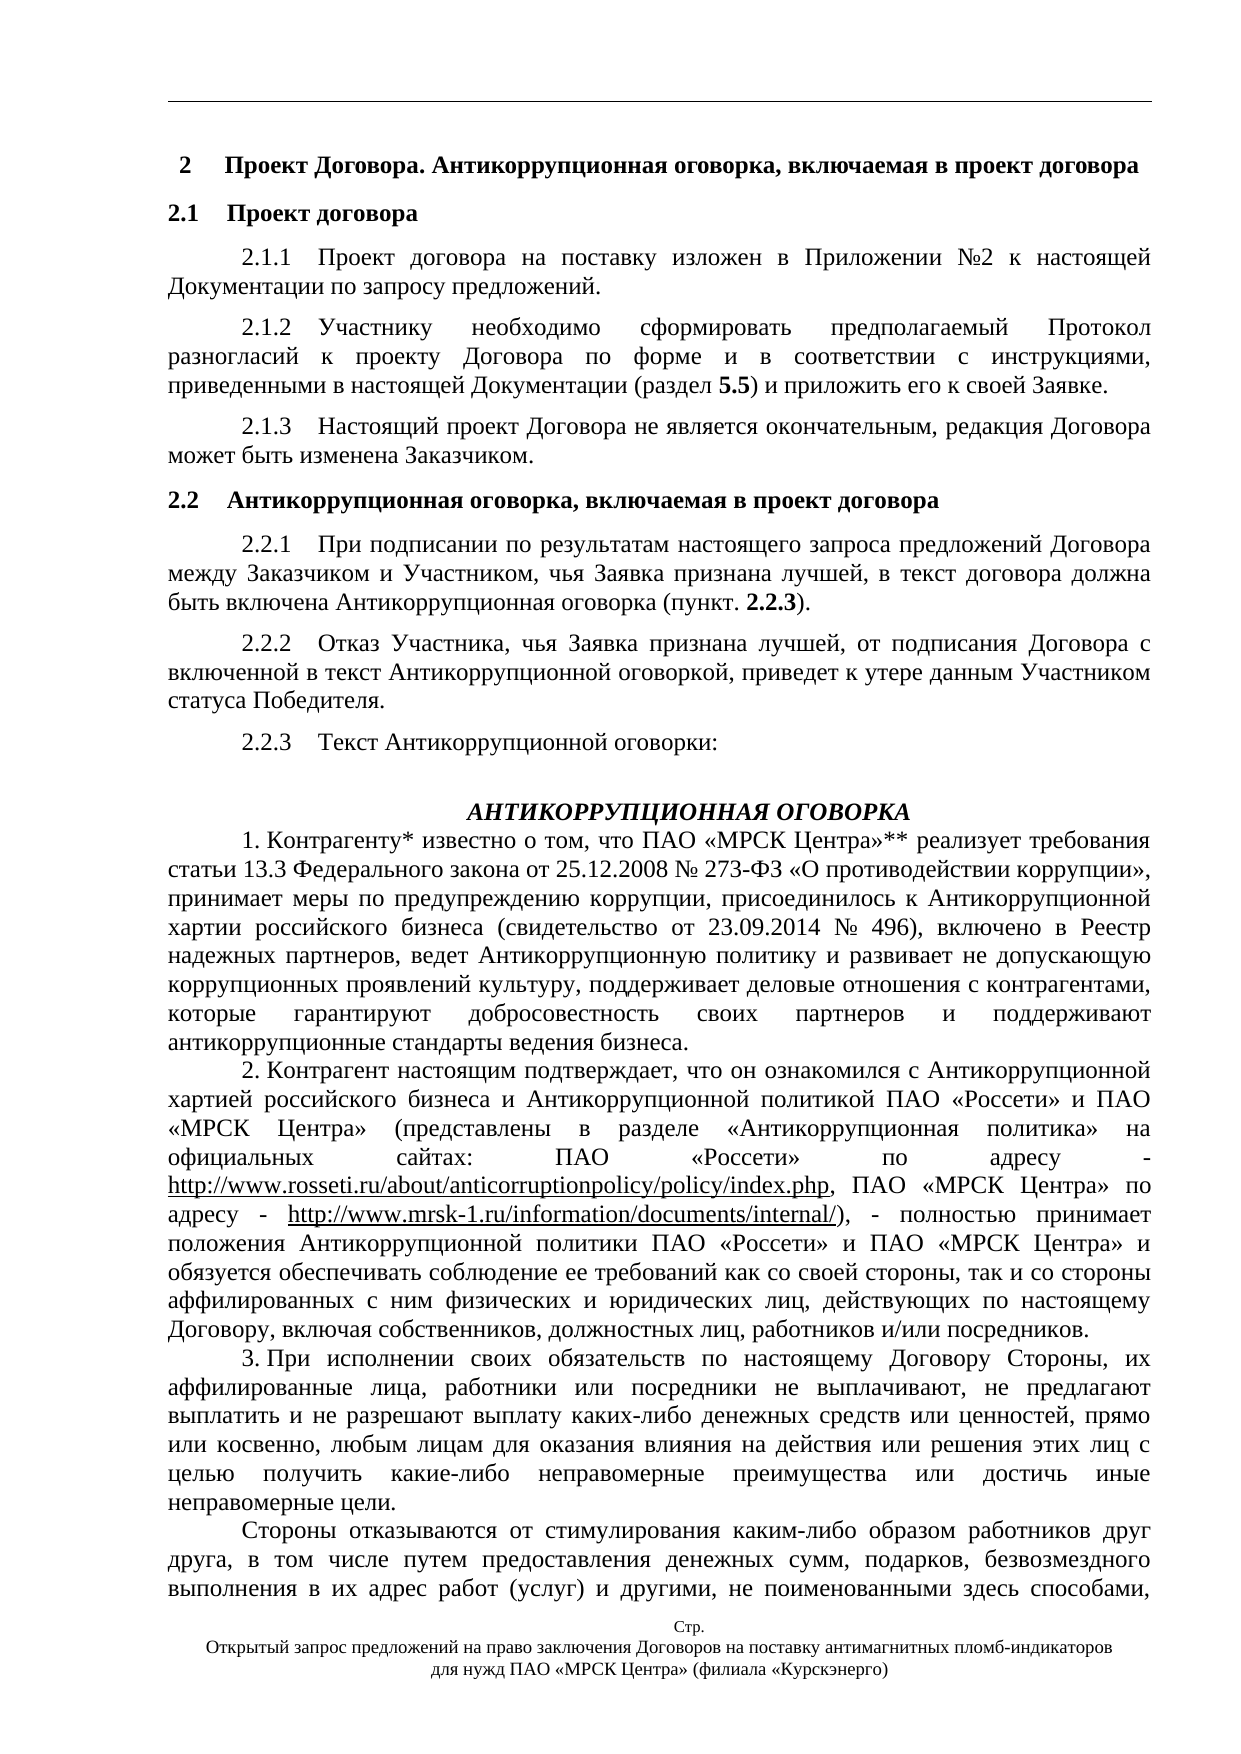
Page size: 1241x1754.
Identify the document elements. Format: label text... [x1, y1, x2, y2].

text 1. Контрагенту* известно о том, что ПАО «МРСК Центра»** реализует требования статьи 13.3 Федерального закона от 25.12.2008 № 273-ФЗ «О противодействии коррупции», принимает меры по предупреждению коррупции, присоединилось к Антикоррупционной хартии российского бизнеса (свидетельство от 23.09.2014 № 496), включено в Реестр надежных партнеров, ведет Антикоррупционную политику и развивает не допускающую коррупционных проявлений культуру, поддерживает деловые отношения с контрагентами, которые гарантируют добросовестность своих партнеров и поддерживают антикоррупционные стандарты ведения бизнеса. [168, 826, 1152, 1056]
text 2. Контрагент настоящим подтверждает, что он ознакомился с Антикоррупционной хартией российского бизнеса и Антикоррупционной политикой ПАО «Россети» и ПАО «МРСК Центра» (представлены в разделе «Антикоррупционная политика» на официальных сайтах: ПАО «Россети» по адресу - http://www.rosseti.ru/about/anticorruptionpolicy/policy/index.php, ПАО «МРСК Центра» по адресу - http://www.mrsk-1.ru/information/documents/internal/), - полностью принимает положения Антикоррупционной политики ПАО «Россети» и ПАО «МРСК Центра» и обязуется обеспечивать соблюдение ее требований как со своей стороны, так и со стороны аффилированных с ним физических и юридических лиц, действующих по настоящему Договору, включая собственников, должностных лиц, работников и/или посредников. [168, 1056, 1152, 1343]
subtitle При подписании по результатам настоящего запроса предложений Договора между Заказчиком и Участником, чья Заявка признана лучшей, в текст договора должна быть включена Антикоррупционная оговорка (пункт. 2.2.3). [168, 529, 1152, 616]
text 3. При исполнении своих обязательств по настоящему Договору Стороны, их аффилированные лица, работники или посредники не выплачивают, не предлагают выплатить и не разрешают выплату каких-либо денежных средств или ценностей, прямо или косвенно, любым лицам для оказания влияния на действия или решения этих лиц с целью получить какие-либо неправомерные преимущества или достичь иные неправомерные цели. [168, 1343, 1152, 1516]
subtitle Участнику необходимо сформировать предполагаемый Протокол разногласий к проекту Договора по форме и в соответствии с инструкциями, приведенными в настоящей Документации (раздел 5.5) и приложить его к своей Заявке. [168, 312, 1152, 398]
text АНТИКОРРУПЦИОННАЯ ОГОВОРКА [168, 797, 1152, 826]
subtitle Антикоррупционная оговорка, включаемая в проект договора [168, 485, 1152, 514]
subtitle Настоящий проект Договора не является окончательным, редакция Договора может быть изменена Заказчиком. [168, 411, 1152, 468]
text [168, 1516, 1152, 1602]
subtitle Проект договора [168, 198, 1152, 227]
subtitle Отказ Участника, чья Заявка признана лучшей, от подписания Договора с включенной в текст Антикоррупционной оговоркой, приведет к утере данным Участником статуса Победителя. [168, 628, 1152, 714]
subtitle Текст Антикоррупционной оговорки: [168, 727, 1152, 756]
subtitle Проект договора на поставку изложен в Приложении №2 к настоящей Документации по запросу предложений. [168, 242, 1152, 300]
subtitle Проект Договора. Антикоррупционная оговорка, включаемая в проект договора [166, 150, 1152, 179]
